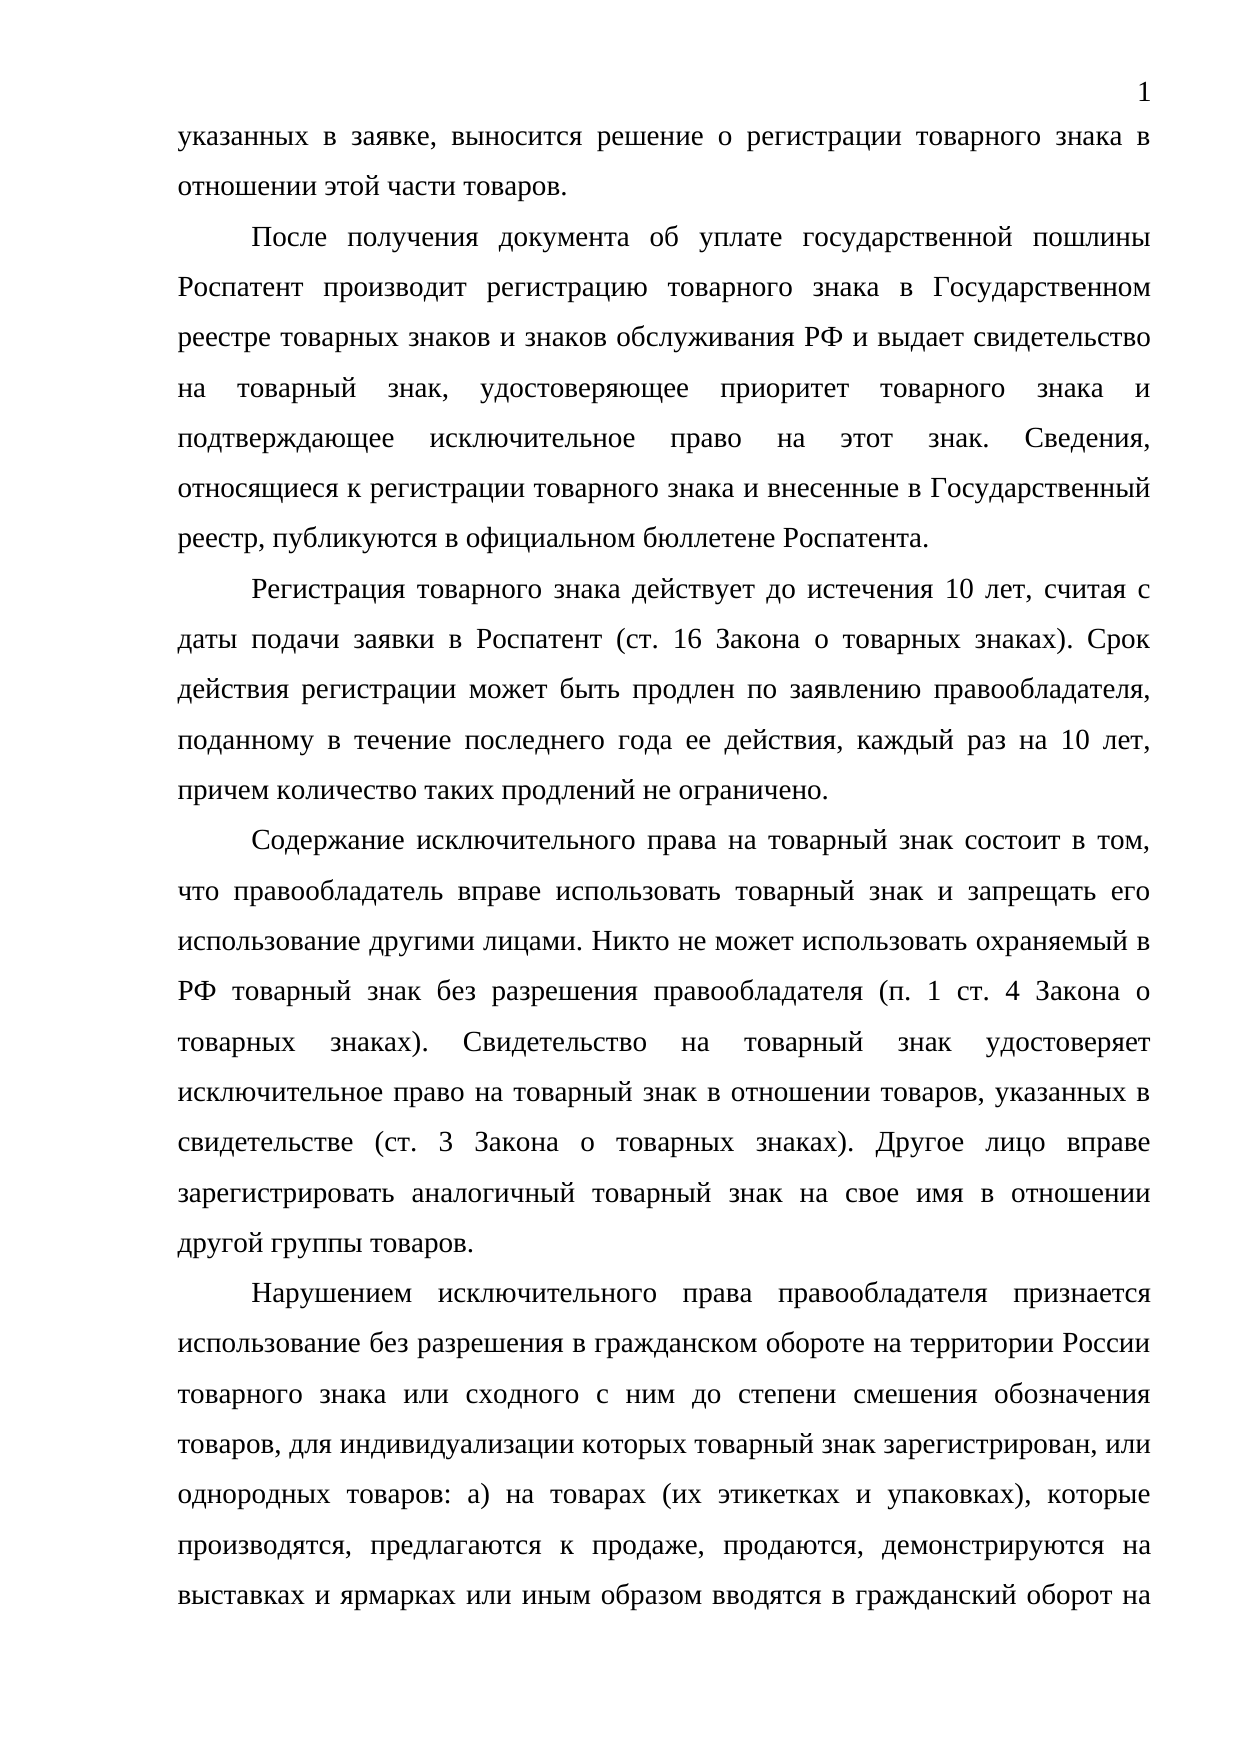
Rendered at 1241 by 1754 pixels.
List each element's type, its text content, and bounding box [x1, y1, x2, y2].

text Регистрация товарного знака действует до истечения 10 лет, считая с даты подачи заявки в Роспатент (ст. 16 Закона о товарных знаках). Срок действия регистрации может быть продлен по заявлению правообладателя, поданному в течение последнего года ее действия, каждый раз на 10 лет, причем количество таких продлений не ограничено. [177, 571, 1152, 806]
text Содержание исключительного права на товарный знак состоит в том, что правообладатель вправе использовать товарный знак и запрещать его использование другими лицами. Никто не может использовать охраняемый в РФ товарный знак без разрешения правообладателя (п. 1 ст. 4 Закона о товарных знаках). Свидетельство на товарный знак удостоверяет исключительное право на товарный знак в отношении товаров, указанных в свидетельстве (ст. 3 Закона о товарных знаках). Другое лицо вправе зарегистрировать аналогичный товарный знак на свое имя в отношении другой группы товаров. [177, 822, 1152, 1258]
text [177, 1275, 1152, 1611]
text После получения документа об уплате государственной пошлины Роспатент производит регистрацию товарного знака в Государственном реестре товарных знаков и знаков обслуживания РФ и выдает свидетельство на товарный знак, удостоверяющее приоритет товарного знака и подтверждающее исключительное право на этот знак. Сведения, относящиеся к регистрации товарного знака и внесенные в Государственный реестр, публикуются в официальном бюллетене Роспатента. [177, 219, 1152, 554]
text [177, 118, 1152, 202]
